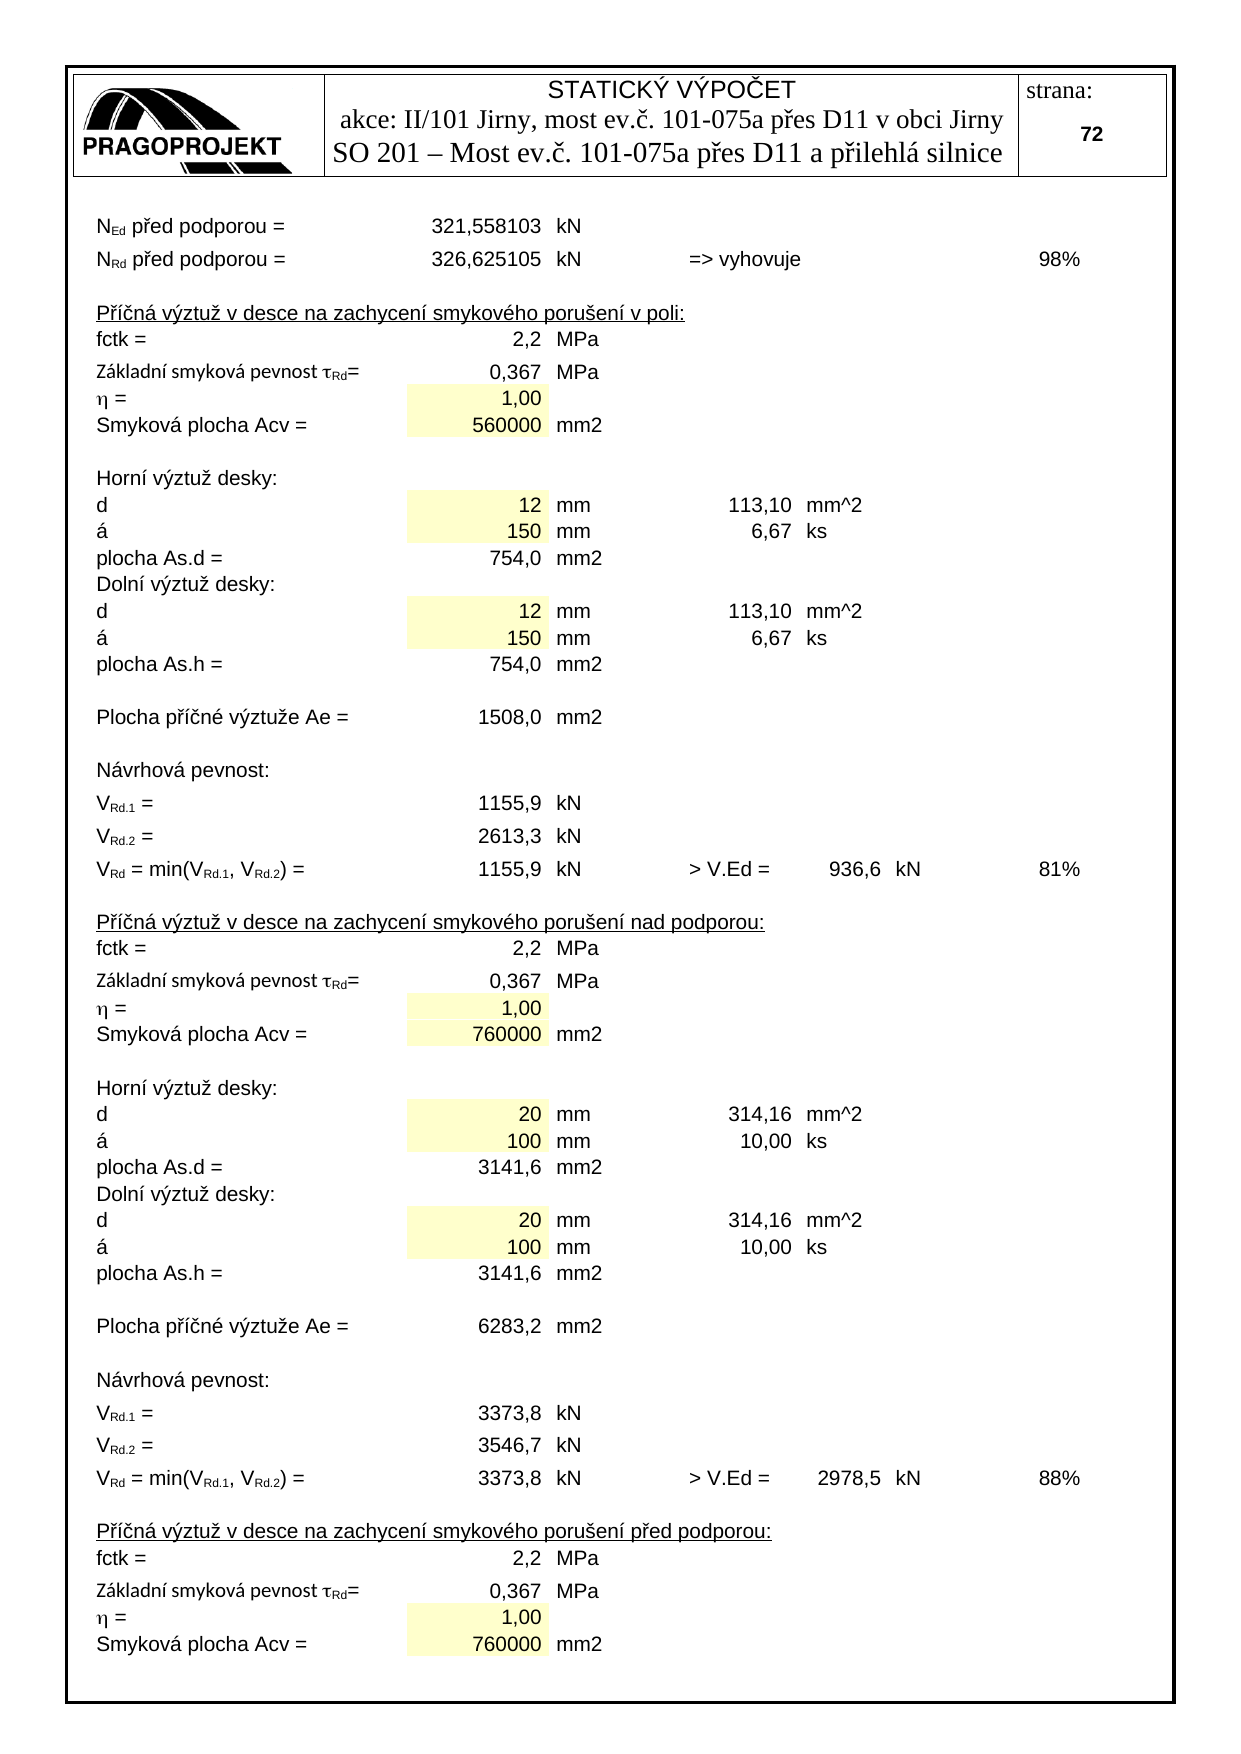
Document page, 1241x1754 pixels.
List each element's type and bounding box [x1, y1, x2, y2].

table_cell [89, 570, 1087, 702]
picture [82, 88, 293, 174]
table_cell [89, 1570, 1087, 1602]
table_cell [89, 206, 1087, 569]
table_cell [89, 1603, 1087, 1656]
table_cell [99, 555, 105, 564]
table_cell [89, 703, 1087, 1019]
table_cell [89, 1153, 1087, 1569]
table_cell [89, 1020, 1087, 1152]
